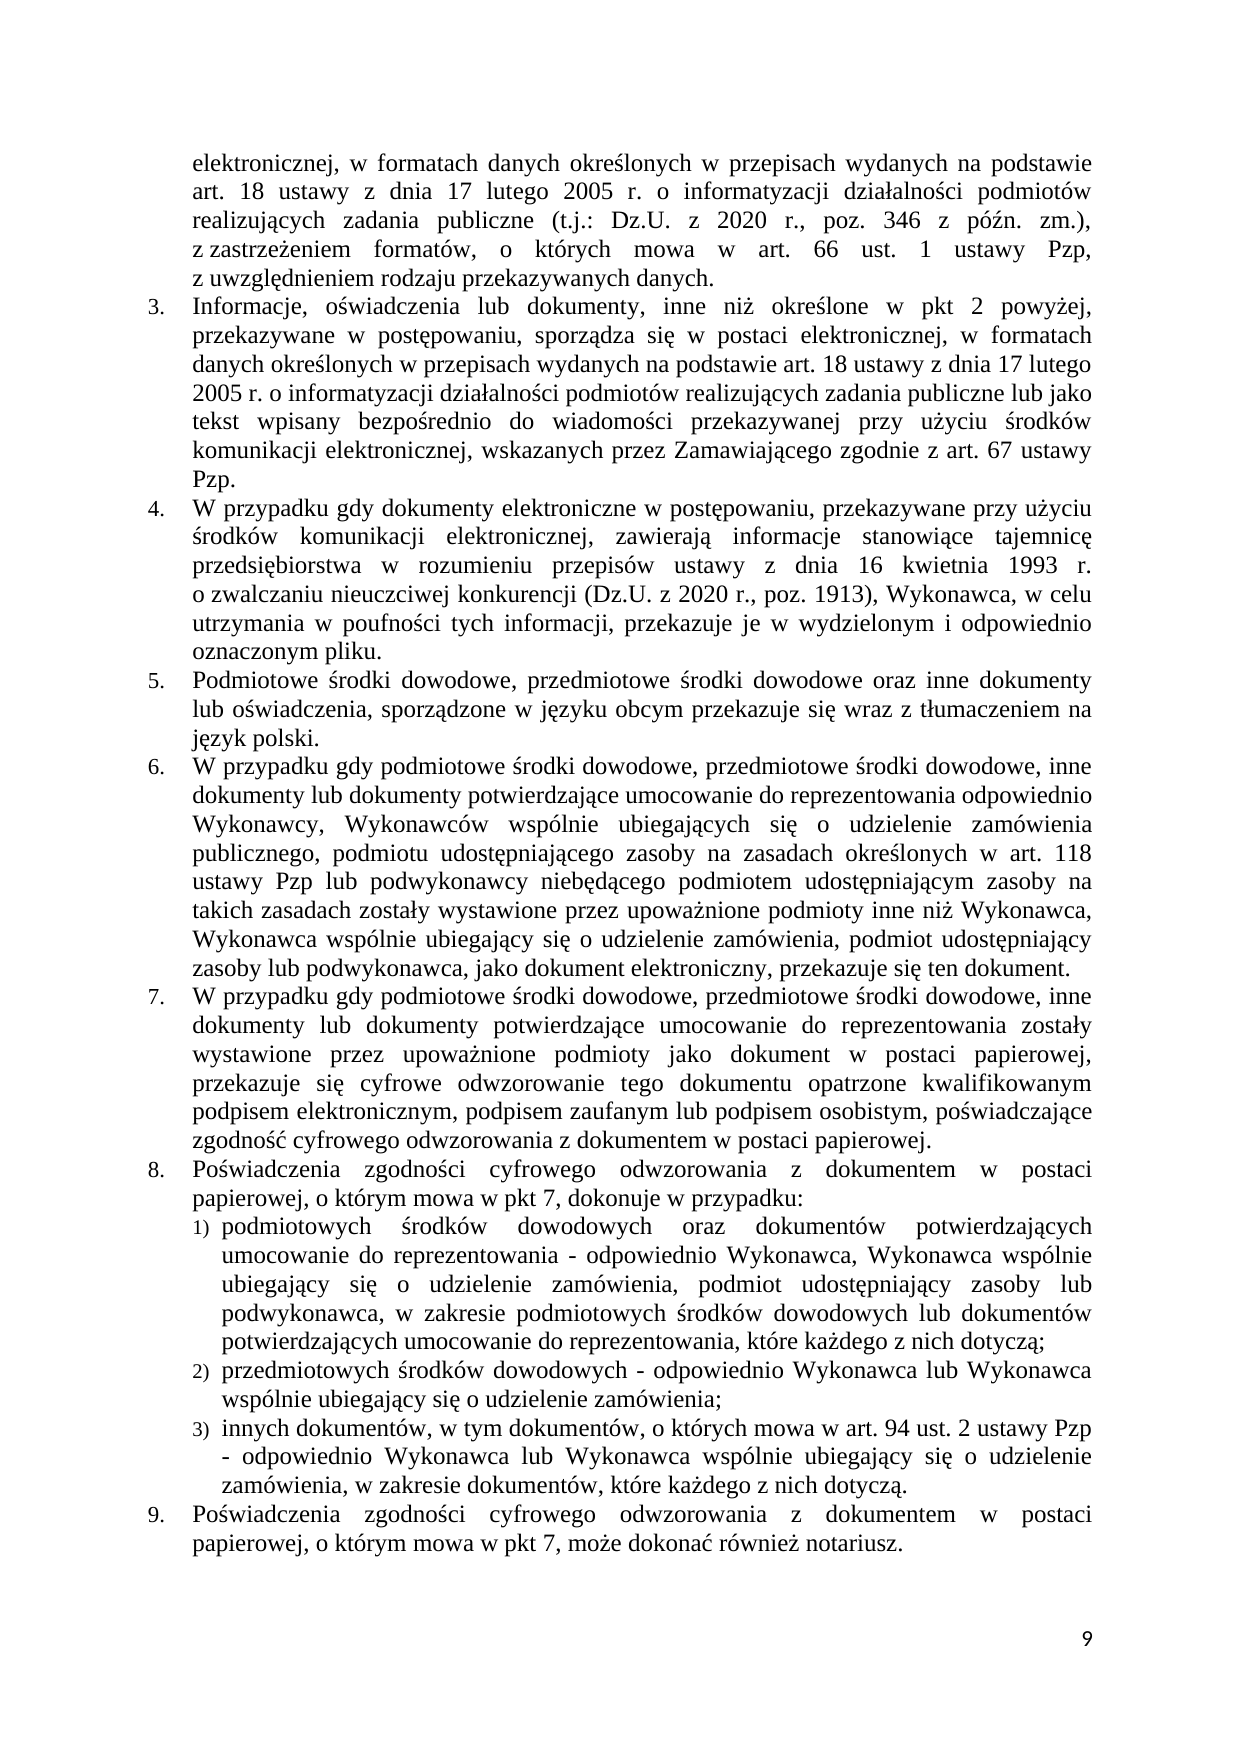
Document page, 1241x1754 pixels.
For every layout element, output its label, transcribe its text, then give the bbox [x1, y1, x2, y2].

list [148, 148, 1093, 291]
list Podmiotowe środki dowodowe, przedmiotowe środki dowodowe oraz inne dokumenty lub oświadczenia, sporządzone w języku obcym przekazuje się wraz z tłumaczeniem na język polski. [148, 665, 1093, 751]
list podmiotowych środków dowodowych oraz dokumentów potwierdzających umocowanie do reprezentowania - odpowiednio Wykonawca, Wykonawca wspólnie ubiegający się o udzielenie zamówienia, podmiot udostępniający zasoby lub podwykonawca, w zakresie podmiotowych środków dowodowych lub dokumentów potwierdzających umocowanie do reprezentowania, które każdego z nich dotyczą; [192, 1211, 1093, 1355]
list Poświadczenia zgodności cyfrowego odwzorowania z dokumentem w postaci papierowej, o którym mowa w pkt 7, może dokonać również notariusz. [148, 1499, 1093, 1556]
list Poświadczenia zgodności cyfrowego odwzorowania z dokumentem w postaci papierowej, o którym mowa w pkt 7, dokonuje w przypadku: [148, 1154, 1093, 1211]
list W przypadku gdy podmiotowe środki dowodowe, przedmiotowe środki dowodowe, inne dokumenty lub dokumenty potwierdzające umocowanie do reprezentowania zostały wystawione przez upoważnione podmioty jako dokument w postaci papierowej, przekazuje się cyfrowe odwzorowanie tego dokumentu opatrzone kwalifikowanym podpisem elektronicznym, podpisem zaufanym lub podpisem osobistym, poświadczające zgodność cyfrowego odwzorowania z dokumentem w postaci papierowej. [148, 981, 1093, 1154]
list W przypadku gdy dokumenty elektroniczne w postępowaniu, przekazywane przy użyciu środków komunikacji elektronicznej, zawierają informacje stanowiące tajemnicę przedsiębiorstwa w rozumieniu przepisów ustawy z dnia 16 kwietnia 1993 r. o zwalczaniu nieuczciwej konkurencji (Dz.U. z 2020 r., poz. 1913), Wykonawca, w celu utrzymania w poufności tych informacji, przekazuje je w wydzielonym i odpowiednio oznaczonym pliku. [148, 493, 1093, 665]
list Informacje, oświadczenia lub dokumenty, inne niż określone w pkt 2 powyżej, przekazywane w postępowaniu, sporządza się w postaci elektronicznej, w formatach danych określonych w przepisach wydanych na podstawie art. 18 ustawy z dnia 17 lutego 2005 r. o informatyzacji działalności podmiotów realizujących zadania publiczne lub jako tekst wpisany bezpośrednio do wiadomości przekazywanej przy użyciu środków komunikacji elektronicznej, wskazanych przez Zamawiającego zgodnie z art. 67 ustawy Pzp. [148, 291, 1093, 493]
list W przypadku gdy podmiotowe środki dowodowe, przedmiotowe środki dowodowe, inne dokumenty lub dokumenty potwierdzające umocowanie do reprezentowania odpowiednio Wykonawcy, Wykonawców wspólnie ubiegających się o udzielenie zamówienia publicznego, podmiotu udostępniającego zasoby na zasadach określonych w art. 118 ustawy Pzp lub podwykonawcy niebędącego podmiotem udostępniającym zasoby na takich zasadach zostały wystawione przez upoważnione podmioty inne niż Wykonawca, Wykonawca wspólnie ubiegający się o udzielenie zamówienia, podmiot udostępniający zasoby lub podwykonawca, jako dokument elektroniczny, przekazuje się ten dokument. [148, 751, 1093, 981]
list innych dokumentów, w tym dokumentów, o których mowa w art. 94 ust. 2 ustawy Pzp - odpowiednio Wykonawca lub Wykonawca wspólnie ubiegający się o udzielenie zamówienia, w zakresie dokumentów, które każdego z nich dotyczą. [192, 1413, 1093, 1499]
list przedmiotowych środków dowodowych - odpowiednio Wykonawca lub Wykonawca wspólnie ubiegający się o udzielenie zamówienia; [192, 1355, 1093, 1413]
